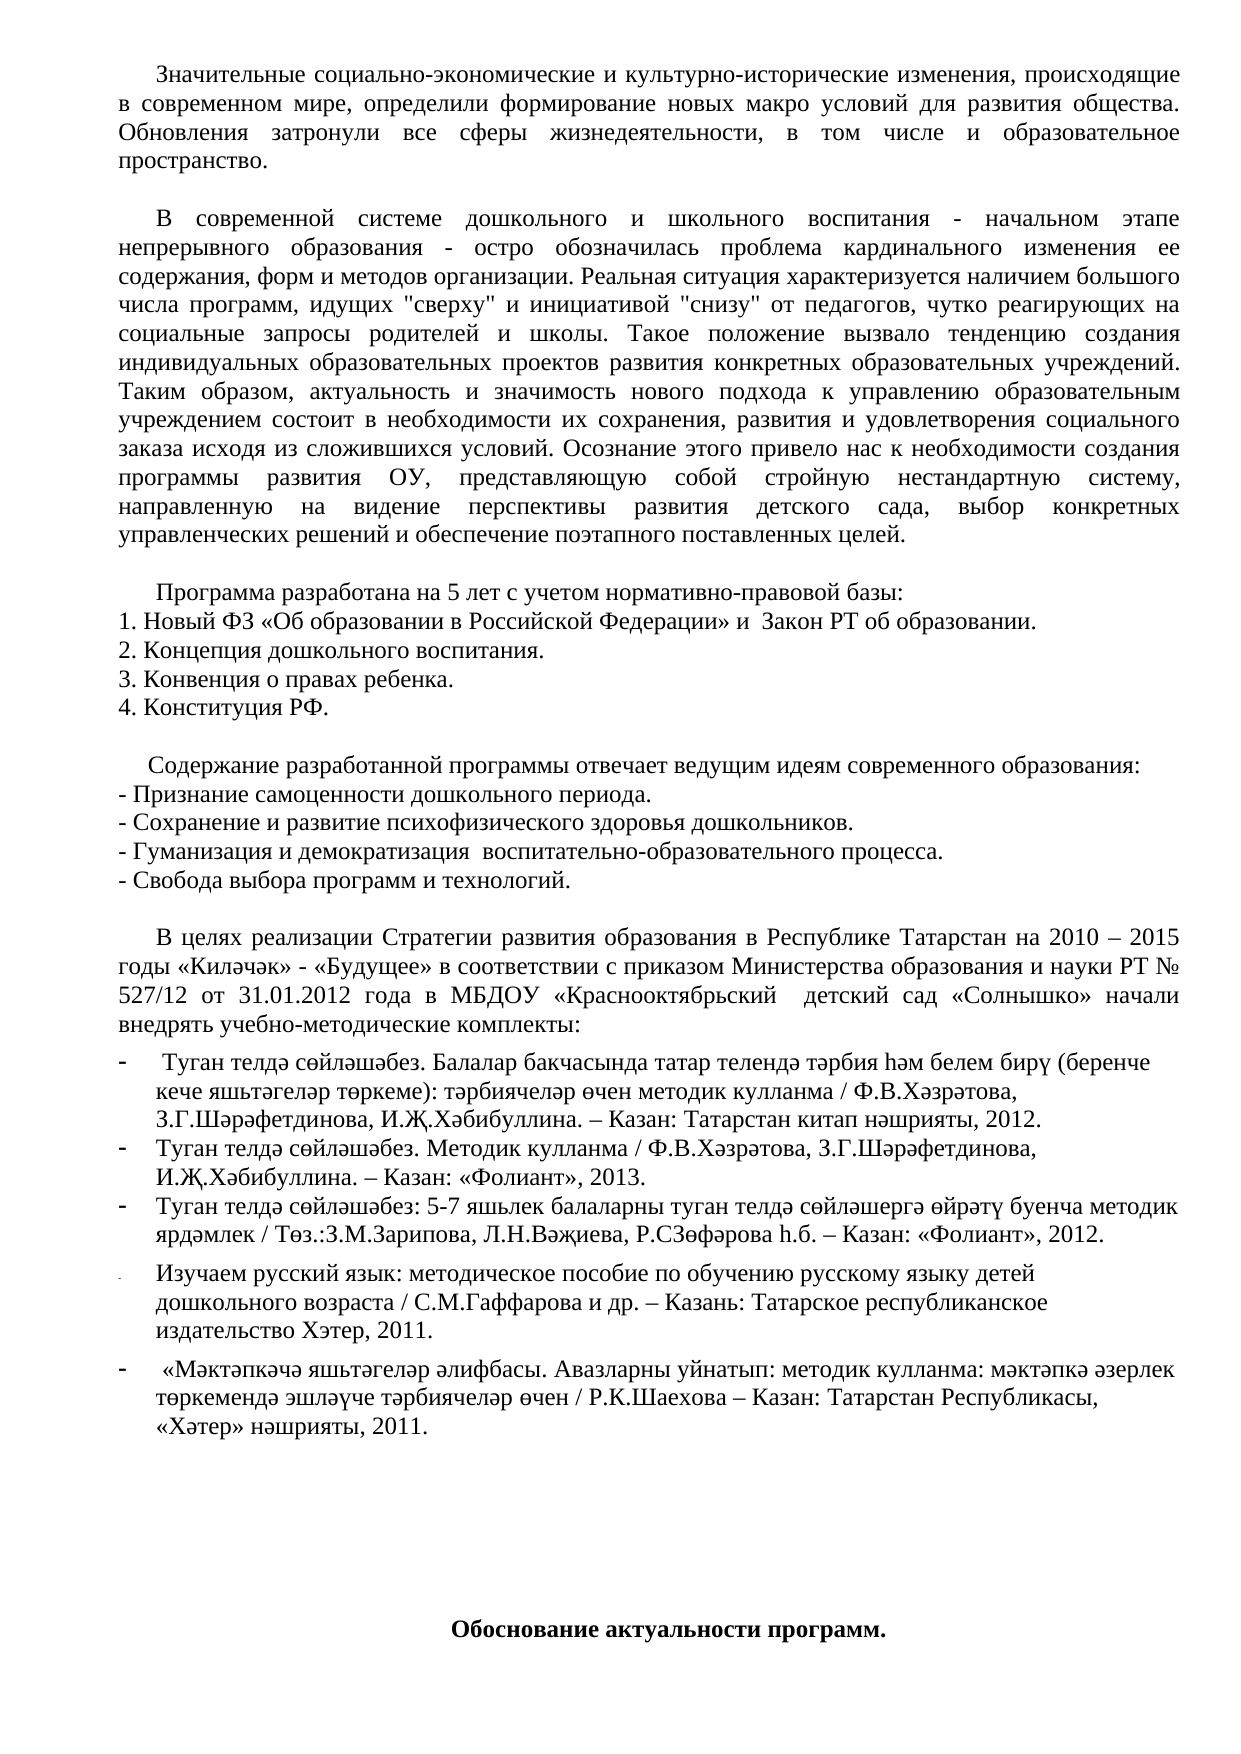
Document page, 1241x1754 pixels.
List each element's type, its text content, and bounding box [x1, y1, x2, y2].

text В целях реализации Стратегии развития образования в Республике Татарстан на 2010 – 2015 годы «Киләчәк» - «Будущее» в соответствии с приказом Министерства образования и науки РТ № 527/12 от 31.01.2012 года в МБДОУ «Краснооктябрьский детский сад «Солнышко» начали внедрять учебно-методические комплекты: [118, 922, 1181, 1037]
text - Сохранение и развитие психофизического здоровья дошкольников. [118, 807, 1181, 836]
text Значительные социально-экономические и культурно-исторические изменения, происходящие в современном мире, определили формирование новых макро условий для развития общества. Обновления затронули все сферы жизнедеятельности, в том числе и образовательное пространство. [118, 59, 1181, 174]
text В современной системе дошкольного и школьного воспитания - начальном этапе непрерывного образования - остро обозначилась проблема кардинального изменения ее содержания, форм и методов организации. Реальная ситуация характеризуется наличием большого числа программ, идущих "сверху" и инициативой "снизу" от педагогов, чутко реагирующих на социальные запросы родителей и школы. Такое положение вызвало тенденцию создания индивидуальных образовательных проектов развития конкретных образовательных учреждений. Таким образом, актуальность и значимость нового подхода к управлению образовательным учреждением состоит в необходимости их сохранения, развития и удовлетворения социального заказа исходя из сложившихся условий. Осознание этого привело нас к необходимости создания программы развития ОУ, представляющую собой стройную нестандартную систему, направленную на видение перспективы развития детского сада, выбор конкретных управленческих решений и обеспечение поэтапного поставленных целей. [118, 203, 1181, 548]
list Туган телдә сөйләшәбез. Методик кулланма / Ф.В.Хәзрәтова, З.Г.Шәрәфетдинова, И.Җ.Хәбибуллина. – Казан: «Фолиант», 2013. [118, 1133, 1181, 1191]
text Обоснование актуальности программ. [118, 1614, 1181, 1642]
list Туган телдә сөйләшәбез. Балалар бакчасында татар телендә тәрбия һәм белем бирү (беренче кече яшьтәгеләр төркеме): тәрбиячеләр өчен методик кулланма / Ф.В.Хәзрәтова, З.Г.Шәрәфетдинова, И.Җ.Хәбибуллина. – Казан: Татарстан китап нәшрияты, 2012. [118, 1047, 1181, 1133]
text 4. Конституция РФ. [118, 692, 1181, 721]
list Туган телдә сөйләшәбез: 5-7 яшьлек балаларны туган телдә сөйләшергә өйрәтү буенча методик ярдәмлек / Төз.:З.М.Зарипова, Л.Н.Вәҗиева, Р.СЗөфәрова һ.б. – Казан: «Фолиант», 2012. [118, 1191, 1181, 1248]
text 1. Новый ФЗ «Об образовании в Российской Федерации» и Закон РТ об образовании. [118, 606, 1181, 635]
text 2. Концепция дошкольного воспитания. [118, 635, 1181, 664]
text - Гуманизация и демократизация воспитательно-образовательного процесса. [118, 836, 1181, 865]
list Изучаем русский язык: методическое пособие по обучению русскому языку детей дошкольного возраста / С.М.Гаффарова и др. – Казань: Татарское республиканское издательство Хэтер, 2011. [118, 1258, 1181, 1344]
text 3. Конвенция о правах ребенка. [118, 664, 1181, 692]
text - Свобода выбора программ и технологий. [118, 865, 1181, 894]
list «Мәктәпкәчә яшьтәгеләр әлифбасы. Авазларны уйнатып: методик кулланма: мәктәпкә әзерлек төркемендә эшләүче тәрбиячеләр өчен / Р.К.Шаехова – Казан: Татарстан Республикасы, «Хәтер» нәшрияты, 2011. [118, 1354, 1181, 1440]
text Содержание разработанной программы отвечает ведущим идеям современного образования: [118, 750, 1181, 779]
text - Признание самоценности дошкольного периода. [118, 779, 1181, 807]
text Программа разработана на 5 лет с учетом нормативно-правовой базы: [118, 577, 1181, 606]
